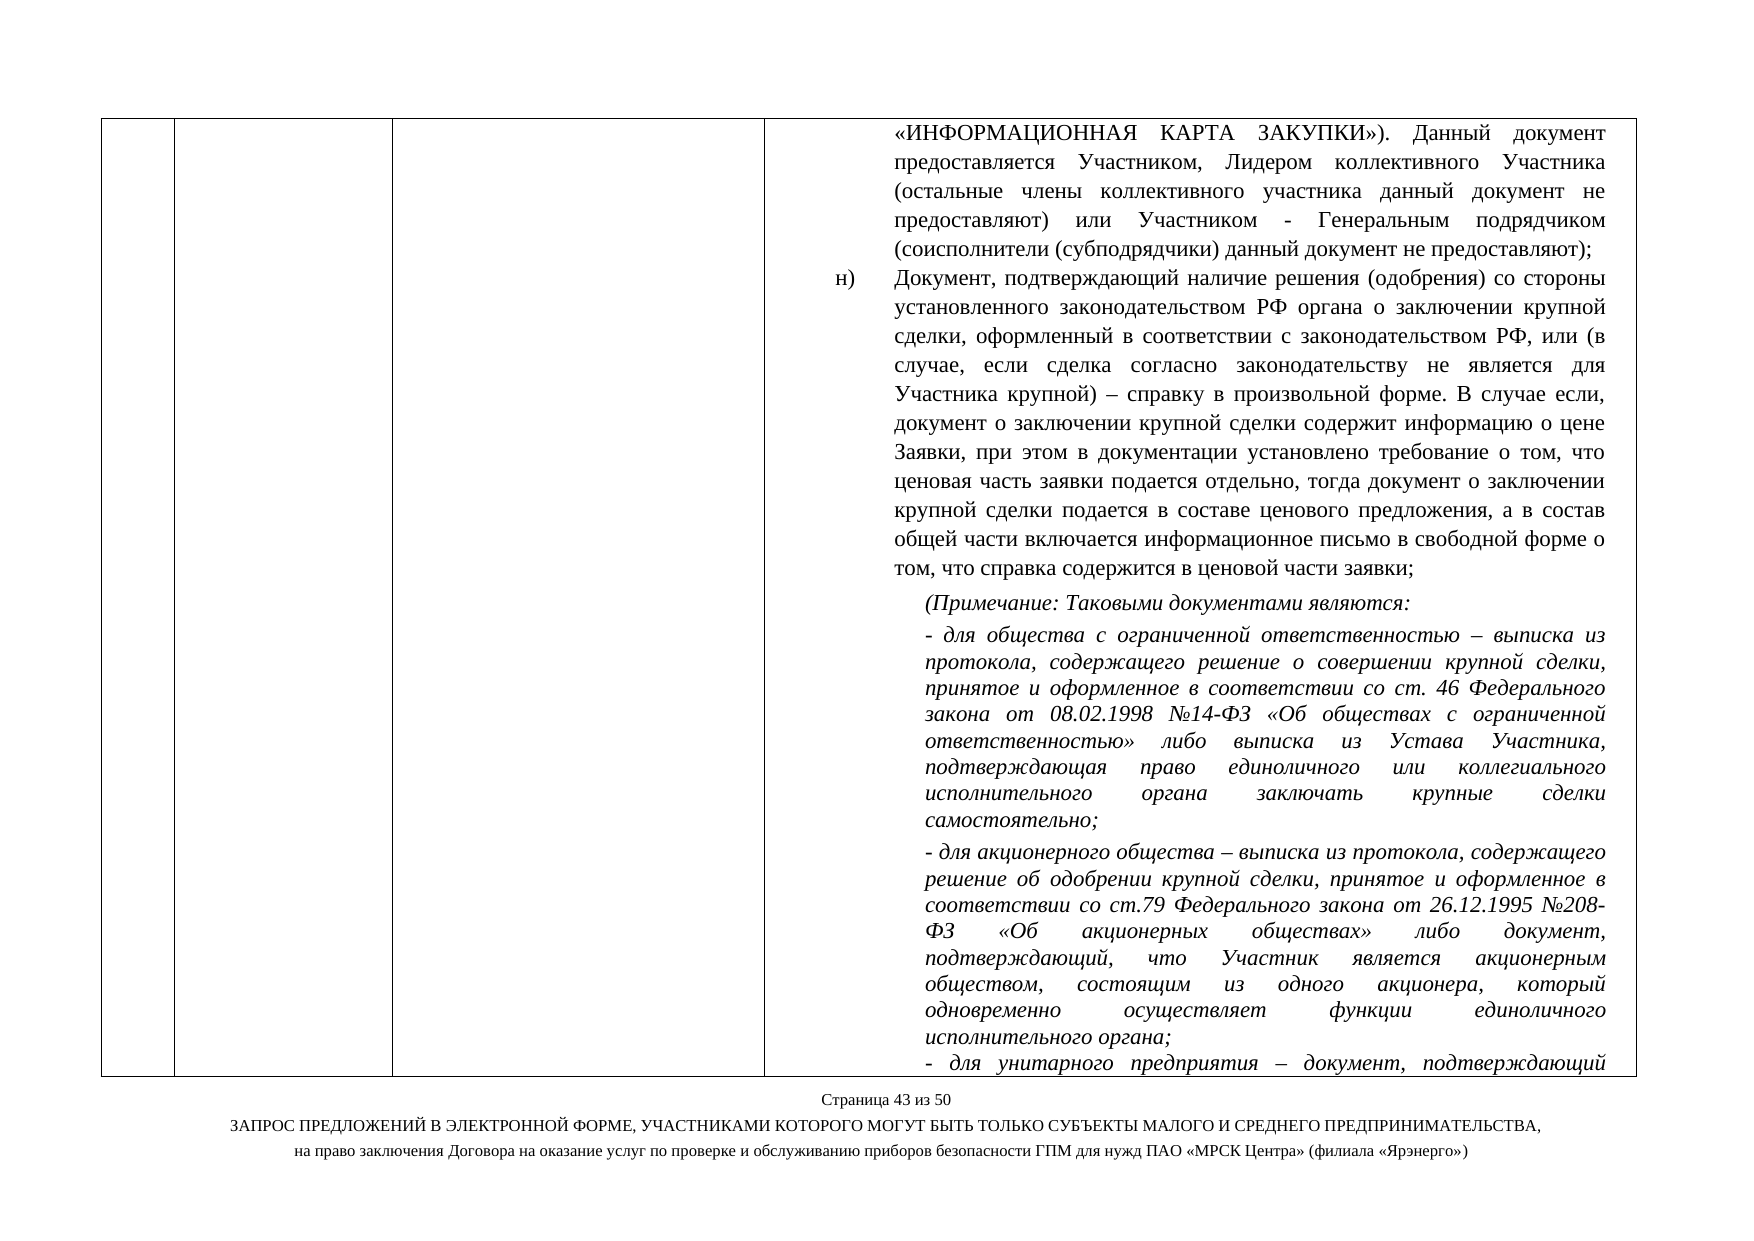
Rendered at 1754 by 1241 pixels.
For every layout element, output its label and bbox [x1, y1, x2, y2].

table_cell [393, 119, 764, 1076]
table_cell [175, 119, 392, 1076]
table_cell [102, 119, 174, 1076]
table_cell [765, 119, 1636, 1076]
